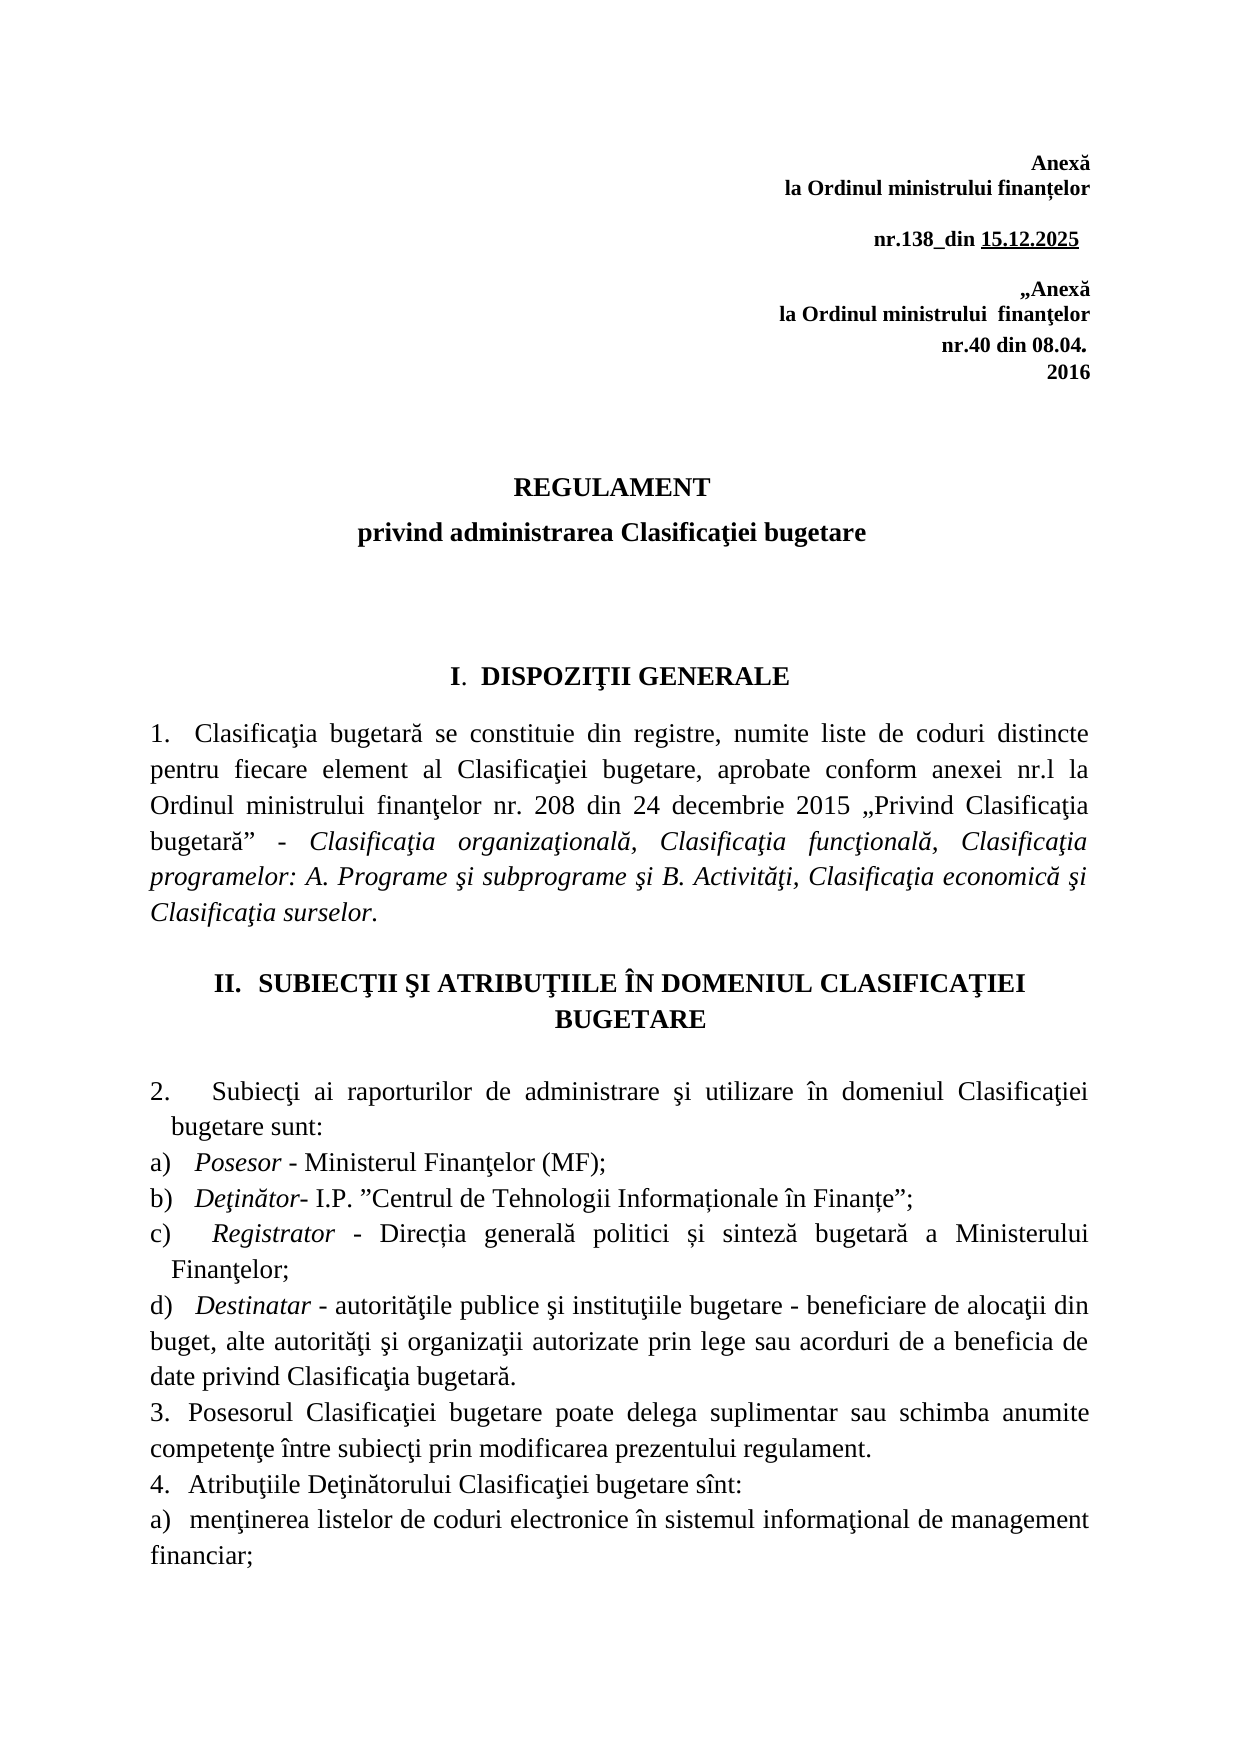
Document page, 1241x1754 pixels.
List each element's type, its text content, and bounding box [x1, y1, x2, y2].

text Anexă [741, 150, 1090, 175]
text d) Destinatar - autorităţile publice şi instituţiile bugetare - beneficiare de alocaţii din buget, alte autorităţi şi organizaţii autorizate prin lege sau acorduri de a beneficia de date privind Clasificaţia bugetară. [150, 1289, 1090, 1392]
list Registrator - Direcția generală politici și sinteză bugetară a Ministerului Finanţelor; [150, 1218, 1090, 1284]
subtitle SUBIECŢII ŞI ATRIBUŢIILE ÎN DOMENIUL CLASIFICAŢIEI BUGETARE [150, 967, 1090, 1034]
subtitle I. DISPOZIŢII GENERALE [150, 663, 1090, 690]
list Posesor - Ministerul Finanţelor (MF); [150, 1146, 1090, 1177]
list menţinerea listelor de coduri electronice în sistemul informaţional de management financiar; [150, 1503, 1090, 1570]
text la Ordinul ministrului finanțelor [741, 175, 1090, 200]
list Deţinător- I.P. ”Centrul de Tehnologii Informaționale în Finanțe”; [150, 1182, 1090, 1213]
list Subiecţi ai raporturilor de administrare şi utilizare în domeniul Clasificaţiei bugetare sunt: [150, 1075, 1090, 1142]
list Posesorul Clasificaţiei bugetare poate delega suplimentar sau schimba anumite competenţe între subiecţi prin modificarea prezentului regulament. [150, 1396, 1090, 1463]
text nr.40 din 08.04. 2016 [667, 326, 1090, 384]
list Clasificaţia bugetară se constituie din registre, numite liste de coduri distincte pentru fiecare element al Clasificaţiei bugetare, aprobate conform anexei nr.l la Ordinul ministrului finanţelor nr. 208 din 24 decembrie 2015 „Privind Clasificaţia bugetară” - Clasificaţia organizaţională, Clasificaţia funcţională, Clasificaţia programelor: A. Programe şi subprograme şi B. Activităţi, Clasificaţia economică şi Clasificaţia surselor. [150, 717, 1090, 927]
text nr.138_din 15.12.2025 [859, 200, 1090, 251]
text „Anexă [667, 276, 1090, 301]
text la Ordinul ministrului finanţelor [667, 301, 1090, 326]
subtitle REGULAMENT [150, 474, 1073, 501]
text privind administrarea Clasificaţiei bugetare [150, 519, 1073, 546]
list Atribuţiile Deţinătorului Clasificaţiei bugetare sînt: [150, 1468, 1090, 1499]
